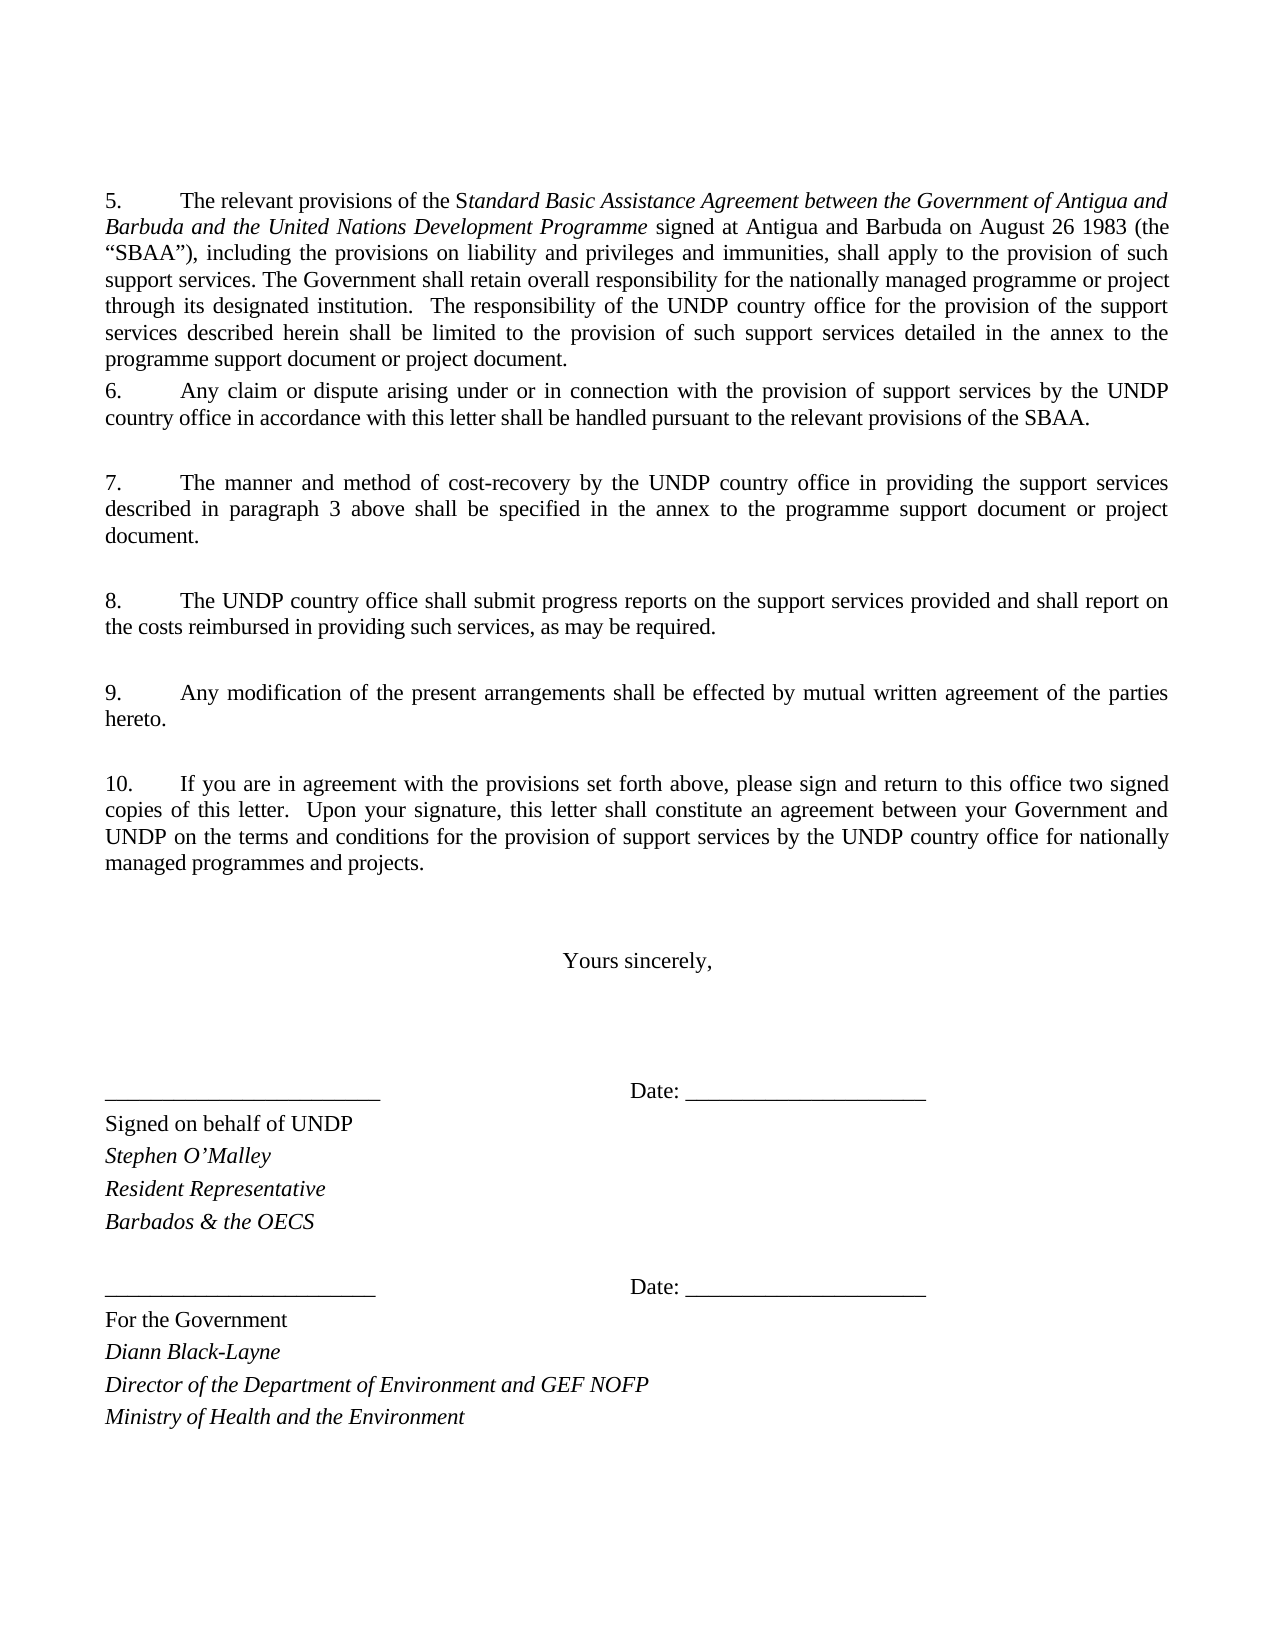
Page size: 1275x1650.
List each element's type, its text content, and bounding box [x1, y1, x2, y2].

text Diann Black-Layne [105, 1338, 1170, 1364]
list ________________________ Date: _____________________ [105, 1273, 1170, 1299]
list 9. Any modification of the present arrangements shall be effected by mutual written agreement of the parties hereto. [105, 678, 1170, 731]
list For the Government [105, 1306, 1170, 1332]
list ________________________ Date: _____________________ [105, 1077, 1170, 1104]
text Director of the Department of Environment and GEF NOFP [105, 1371, 1170, 1397]
list 7. The manner and method of cost-recovery by the UNDP country office in providing the support services described in paragraph 3 above shall be specified in the annex to the programme support document or project document. [105, 469, 1170, 548]
list 5. The relevant provisions of the Standard Basic Assistance Agreement between the Government of Antigua and Barbuda and the United Nations Development Programme signed at Antigua and Barbuda on August 26 1983 (the “SBAA”), including the provisions on liability and privileges and immunities, shall apply to the provision of such support services. The Government shall retain overall responsibility for the nationally managed programme or project through its designated institution. The responsibility of the UNDP country office for the provision of the support services described herein shall be limited to the provision of such support services detailed in the annex to the programme support document or project document. [105, 187, 1170, 371]
list Signed on behalf of UNDP [105, 1110, 1170, 1136]
list Yours sincerely, [105, 947, 1170, 973]
list 10. If you are in agreement with the provisions set forth above, please sign and return to this office two signed copies of this letter. Upon your signature, this letter shall constitute an agreement between your Government and UNDP on the terms and conditions for the provision of support services by the UNDP country office for nationally managed programmes and projects. [105, 770, 1170, 876]
list 6. Any claim or dispute arising under or in connection with the provision of support services by the UNDP country office in accordance with this letter shall be handled pursuant to the relevant provisions of the SBAA. [105, 377, 1170, 430]
text Ministry of Health and the Environment [105, 1403, 1170, 1430]
list Stephen O’Malley [105, 1143, 1170, 1169]
list Barbados & the OECS [105, 1208, 1170, 1234]
list Resident Representative [105, 1175, 1170, 1202]
list 8. The UNDP country office shall submit progress reports on the support services provided and shall report on the costs reimbursed in providing such services, as may be required. [105, 587, 1170, 640]
